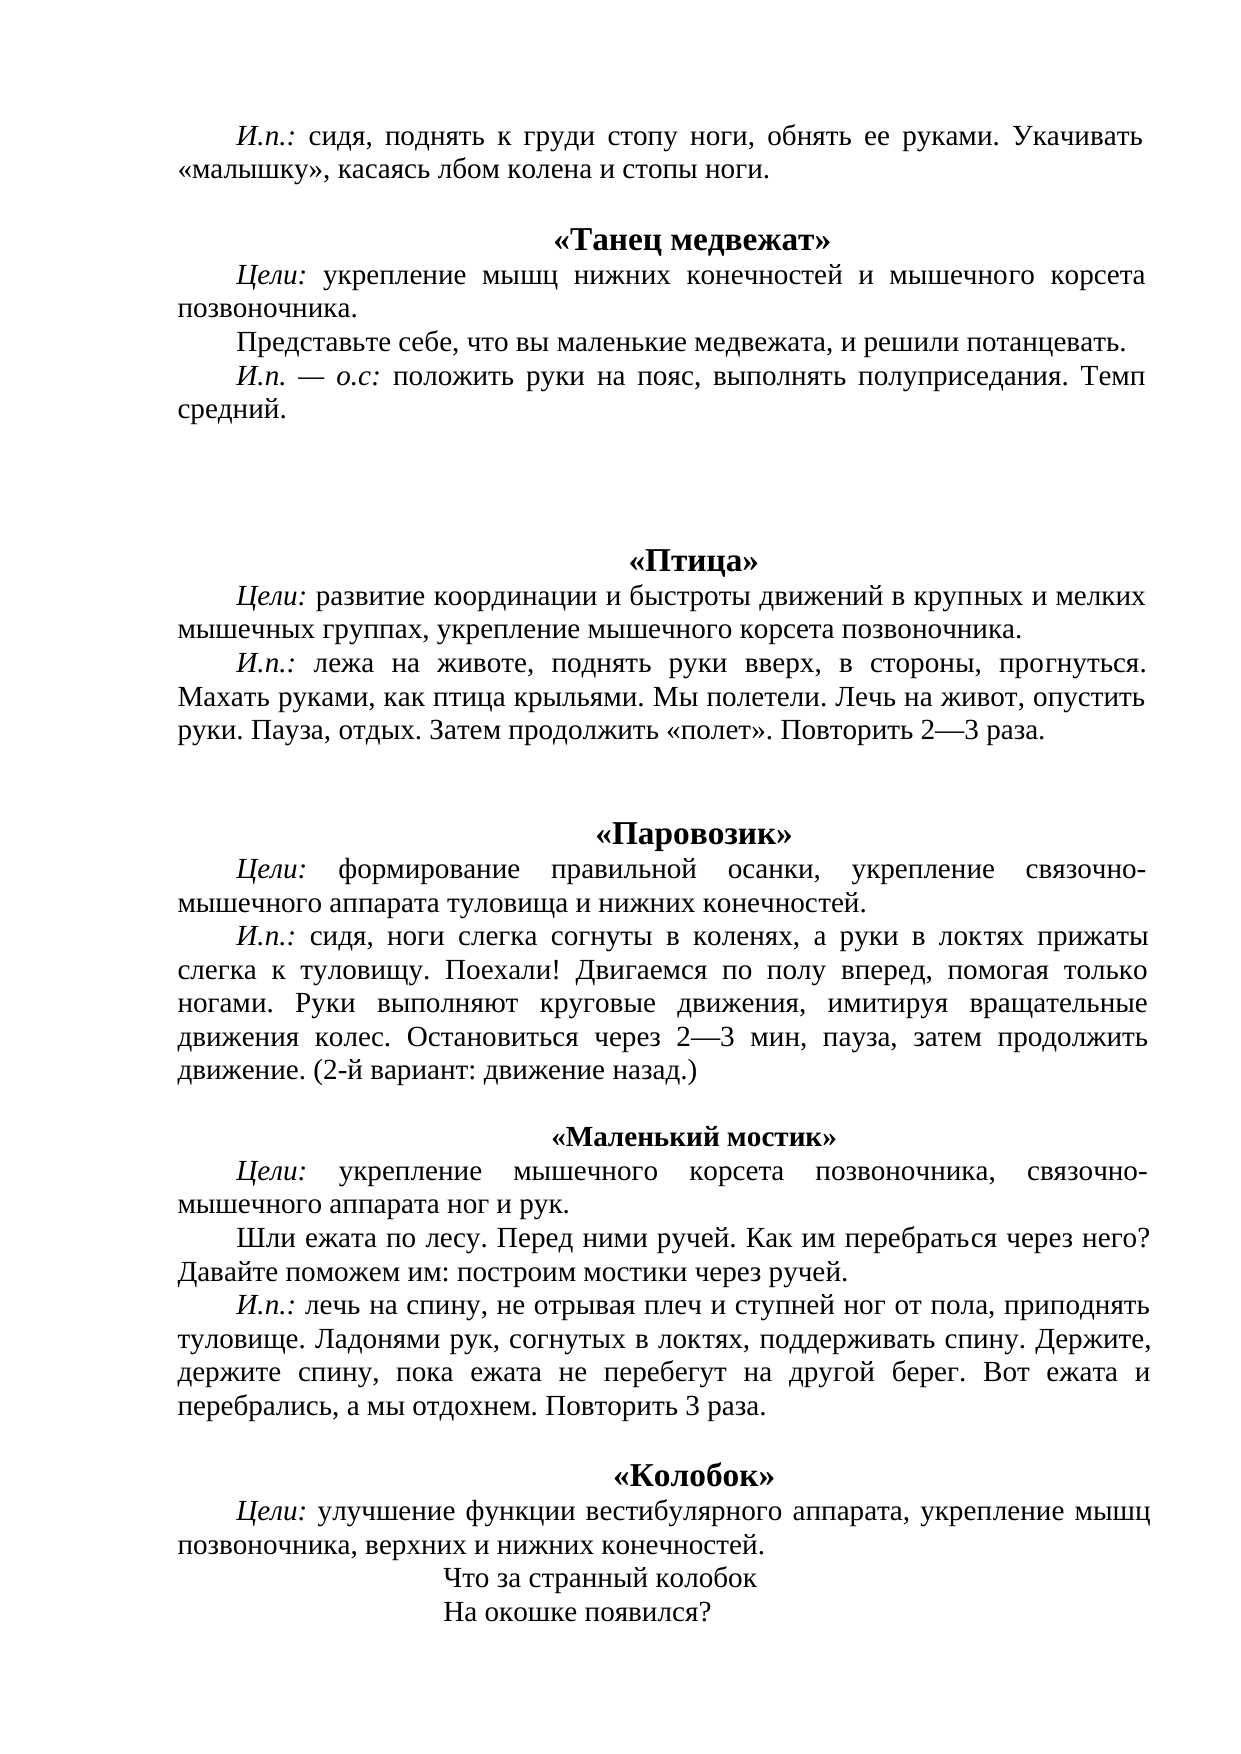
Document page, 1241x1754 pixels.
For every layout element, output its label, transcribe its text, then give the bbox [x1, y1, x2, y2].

text Представьте себе, что вы маленькие медвежата, и решили потанцевать. [177, 324, 1146, 358]
text И.п.: лежа на животе, поднять руки вверх, в стороны, прогнуться. Махать руками, как птица крыльями. Мы полетели. Лечь на живот, опустить руки. Пауза, отдых. Затем продолжить «полет». Повторить 2—3 раза. [177, 645, 1147, 746]
text «Маленький мостик» [177, 1119, 1152, 1153]
text Что за странный колобок [384, 1560, 976, 1594]
text Цели: улучшение функции вестибулярного аппарата, укрепление мышц позвоночника, верхних и нижних конечностей. [177, 1493, 1151, 1560]
text Цели: укрепление мышц нижних конечностей и мышечного корсета позвоночника. [177, 257, 1145, 324]
text На окошке появился? [384, 1594, 976, 1627]
text «Танец медвежат» [177, 219, 1148, 257]
text Цели: развитие координации и быстроты движений в крупных и мелких мышечных группах, укрепление мышечного корсета позвоночника. [177, 578, 1146, 645]
text «Колобок» [177, 1455, 1152, 1493]
text И.п.: лечь на спину, не отрывая плеч и ступней ног от пола, приподнять туловище. Ладонями рук, согнутых в локтях, поддерживать спину. Держите, держите спину, пока ежата не перебегут на другой берег. Вот ежата и перебрались, а мы отдохнем. Повторить 3 раза. [177, 1287, 1152, 1421]
text Цели: укрепление мышечного корсета позвоночника, связочно-мышечного аппарата ног и рук. [177, 1153, 1149, 1220]
text И.п.: сидя, поднять к груди стопу ноги, обнять ее руками. Укачивать «малышку», касаясь лбом колена и стопы ноги. [177, 118, 1144, 185]
text «Птица» [177, 540, 1151, 578]
text Цели: формирование правильной осанки, укрепление связочно-мышечного аппарата туловища и нижних конечностей. [177, 851, 1147, 918]
text И.п.: сидя, ноги слегка согнуты в коленях, а руки в локтях прижаты слегка к туловищу. Поехали! Двигаемся по полу вперед, помогая только ногами. Руки выполняют круговые движения, имитируя вращательные движения колес. Остановиться через 2—3 мин, пауза, затем продолжить движение. (2-й вариант: движение назад.) [177, 918, 1149, 1086]
text Шли ежата по лесу. Перед ними ручей. Как им перебраться через него? Давайте поможем им: построим мостики через ручей. [177, 1220, 1150, 1287]
text «Паровозик» [177, 813, 1152, 851]
text И.п. — о.с: положить руки на пояс, выполнять полуприседания. Темп средний. [177, 358, 1146, 425]
